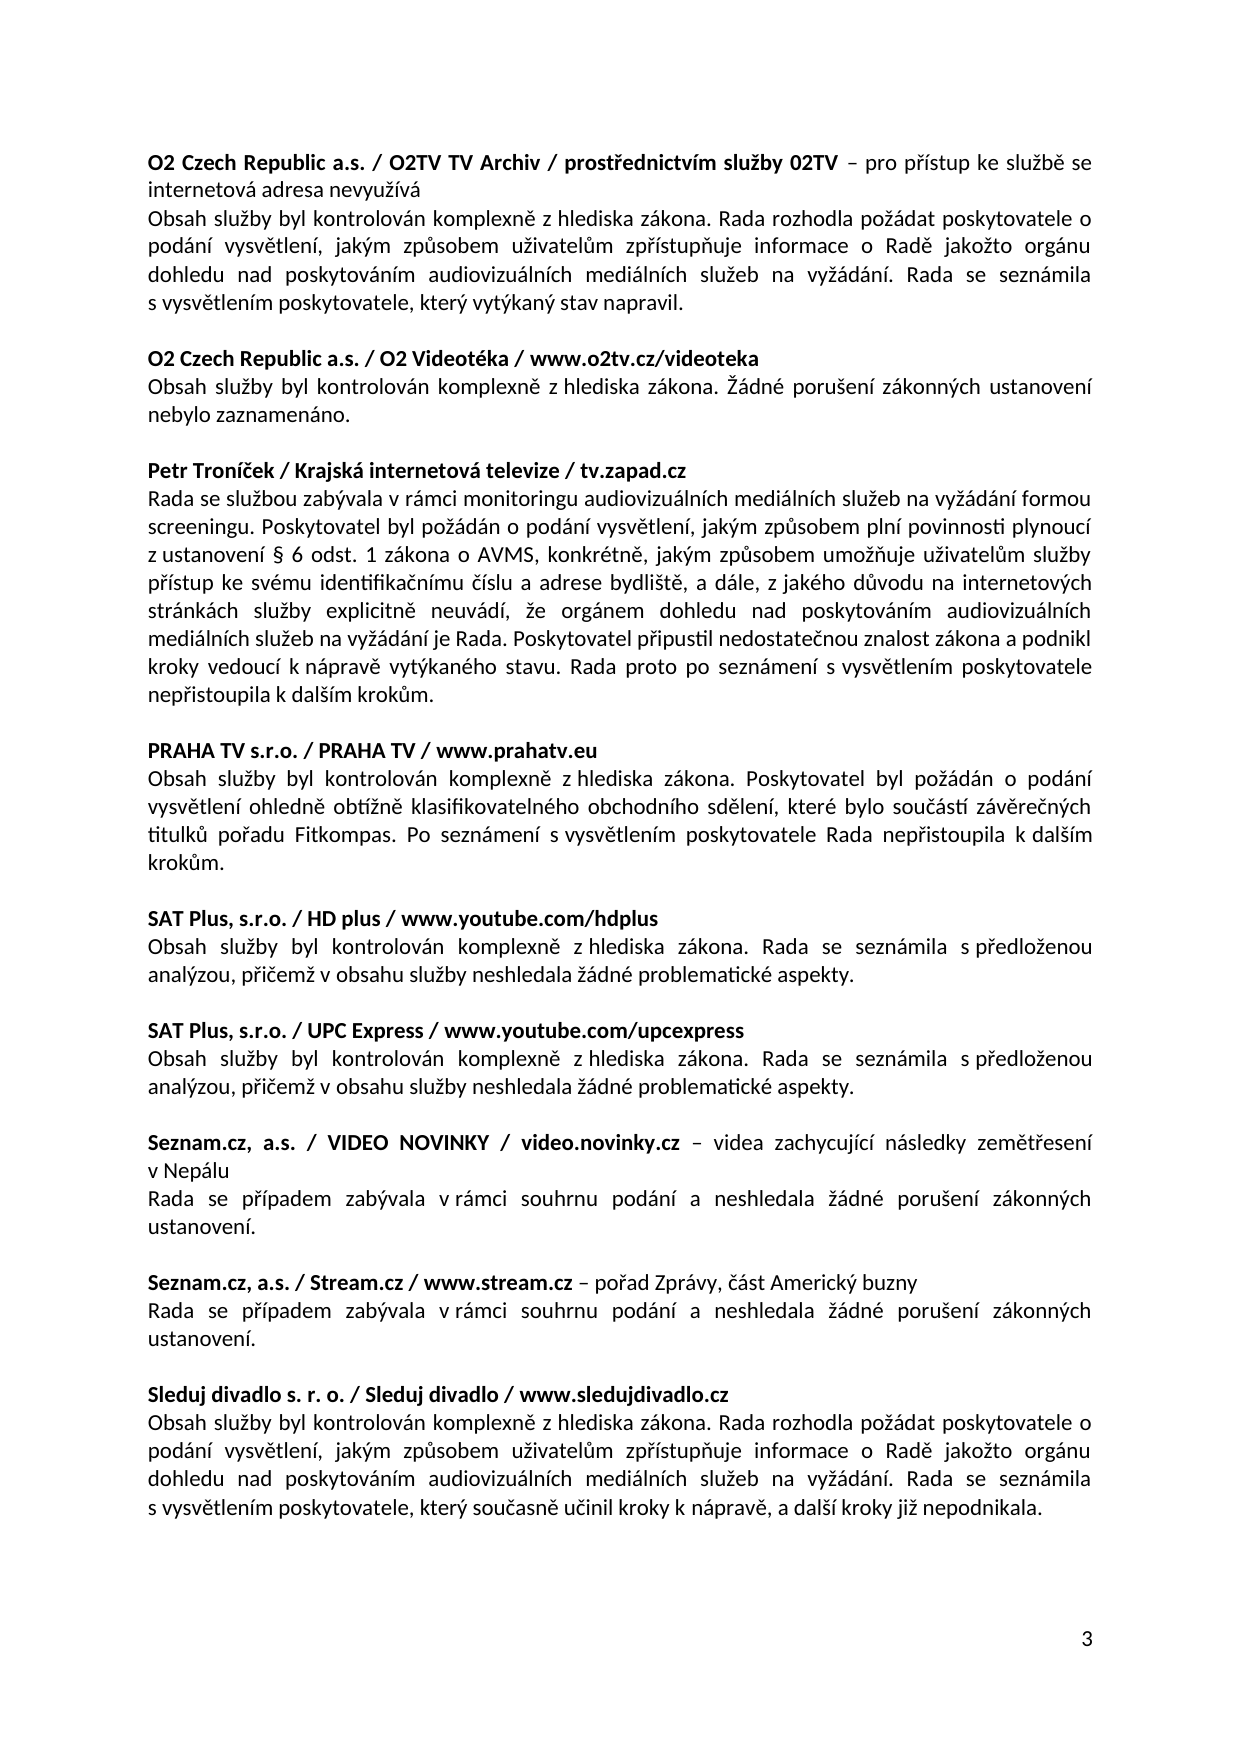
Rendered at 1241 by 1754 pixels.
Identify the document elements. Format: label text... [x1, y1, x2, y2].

text SAT Plus, s.r.o. / UPC Express / www.youtube.com/upcexpress [148, 1016, 1093, 1044]
text Obsah služby byl kontrolován komplexně z hlediska zákona. Rada rozhodla požádat poskytovatele o podání vysvětlení, jakým způsobem uživatelům zpřístupňuje informace o Radě jakožto orgánu dohledu nad poskytováním audiovizuálních mediálních služeb na vyžádání. Rada se seznámila s vysvětlením poskytovatele, který vytýkaný stav napravil. [148, 204, 1093, 316]
text Obsah služby byl kontrolován komplexně z hlediska zákona. Poskytovatel byl požádán o podání vysvětlení ohledně obtížně klasifikovatelného obchodního sdělení, které bylo součástí závěrečných titulků pořadu Fitkompas. Po seznámení s vysvětlením poskytovatele Rada nepřistoupila k dalším krokům. [148, 764, 1093, 876]
text Rada se případem zabývala v rámci souhrnu podání a neshledala žádné porušení zákonných ustanovení. [148, 1184, 1093, 1240]
text Obsah služby byl kontrolován komplexně z hlediska zákona. Rada se seznámila s předloženou analýzou, přičemž v obsahu služby neshledala žádné problematické aspekty. [148, 1044, 1093, 1100]
text Rada se službou zabývala v rámci monitoringu audiovizuálních mediálních služeb na vyžádání formou screeningu. Poskytovatel byl požádán o podání vysvětlení, jakým způsobem plní povinnosti plynoucí z ustanovení § 6 odst. 1 zákona o AVMS, konkrétně, jakým způsobem umožňuje uživatelům služby přístup ke svému identifikačnímu číslu a adrese bydliště, a dále, z jakého důvodu na internetových stránkách služby explicitně neuvádí, že orgánem dohledu nad poskytováním audiovizuálních mediálních služeb na vyžádání je Rada. Poskytovatel připustil nedostatečnou znalost zákona a podnikl kroky vedoucí k nápravě vytýkaného stavu. Rada proto po seznámení s vysvětlením poskytovatele nepřistoupila k dalším krokům. [148, 484, 1093, 708]
text O2 Czech Republic a.s. / O2TV TV Archiv / prostřednictvím služby 02TV – pro přístup ke službě se internetová adresa nevyužívá [148, 148, 1093, 204]
text PRAHA TV s.r.o. / PRAHA TV / www.prahatv.eu [148, 736, 1093, 764]
text Seznam.cz, a.s. / Stream.cz / www.stream.cz – pořad Zprávy, část Americký buzny [148, 1268, 1093, 1296]
text Obsah služby byl kontrolován komplexně z hlediska zákona. Žádné porušení zákonných ustanovení nebylo zaznamenáno. [148, 372, 1093, 428]
text Petr Troníček / Krajská internetová televize / tv.zapad.cz [148, 456, 1093, 484]
text Rada se případem zabývala v rámci souhrnu podání a neshledala žádné porušení zákonných ustanovení. [148, 1296, 1093, 1352]
text Obsah služby byl kontrolován komplexně z hlediska zákona. Rada se seznámila s předloženou analýzou, přičemž v obsahu služby neshledala žádné problematické aspekty. [148, 932, 1093, 988]
text Obsah služby byl kontrolován komplexně z hlediska zákona. Rada rozhodla požádat poskytovatele o podání vysvětlení, jakým způsobem uživatelům zpřístupňuje informace o Radě jakožto orgánu dohledu nad poskytováním audiovizuálních mediálních služeb na vyžádání. Rada se seznámila s vysvětlením poskytovatele, který současně učinil kroky k nápravě, a další kroky již nepodnikala. [148, 1408, 1093, 1521]
text SAT Plus, s.r.o. / HD plus / www.youtube.com/hdplus [148, 904, 1093, 932]
text O2 Czech Republic a.s. / O2 Videotéka / www.o2tv.cz/videoteka [148, 344, 1093, 372]
text Seznam.cz, a.s. / VIDEO NOVINKY / video.novinky.cz – videa zachycující následky zemětřesení v Nepálu [148, 1128, 1093, 1184]
text Sleduj divadlo s. r. o. / Sleduj divadlo / www.sledujdivadlo.cz [148, 1381, 1093, 1408]
